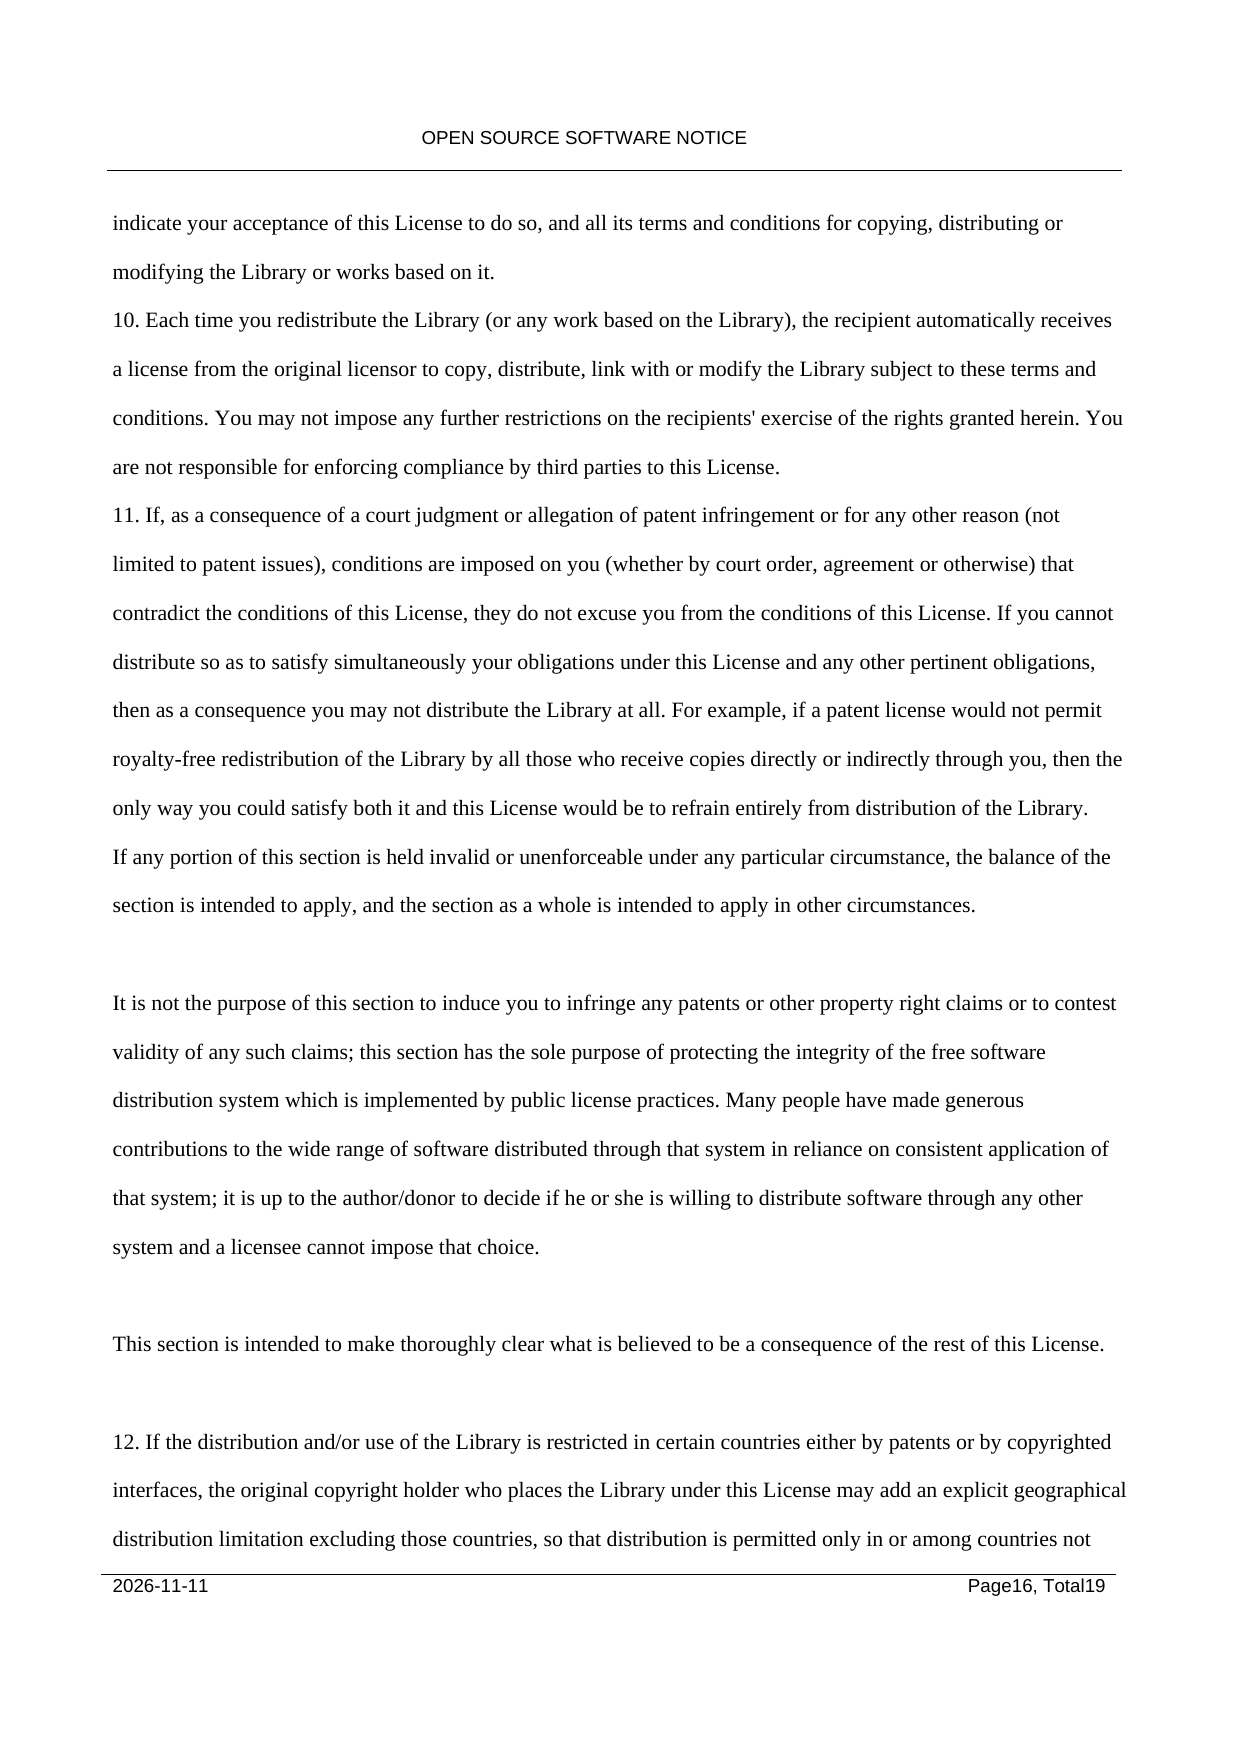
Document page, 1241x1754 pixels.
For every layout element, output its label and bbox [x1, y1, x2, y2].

text [112, 206, 1128, 1555]
